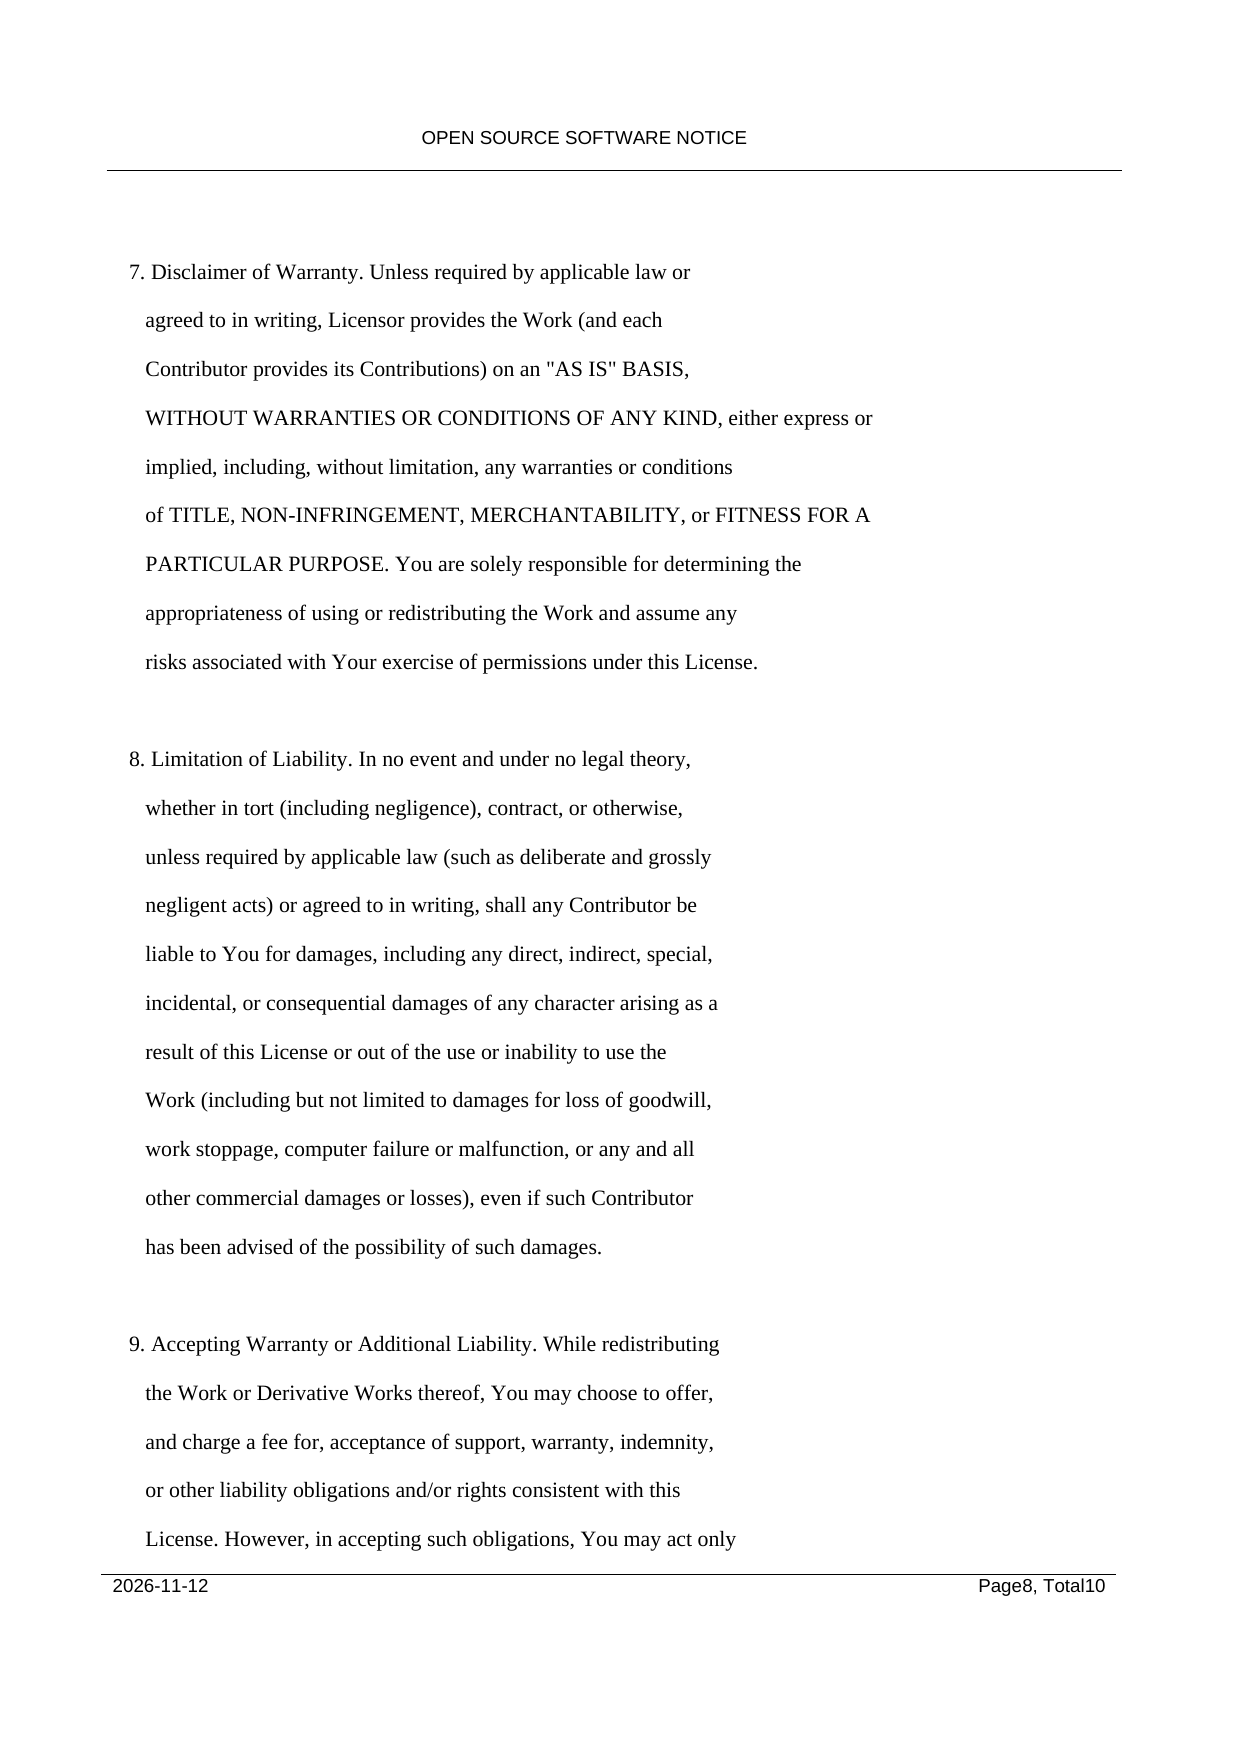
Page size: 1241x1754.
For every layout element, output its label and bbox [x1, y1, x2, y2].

text [112, 206, 1128, 1555]
